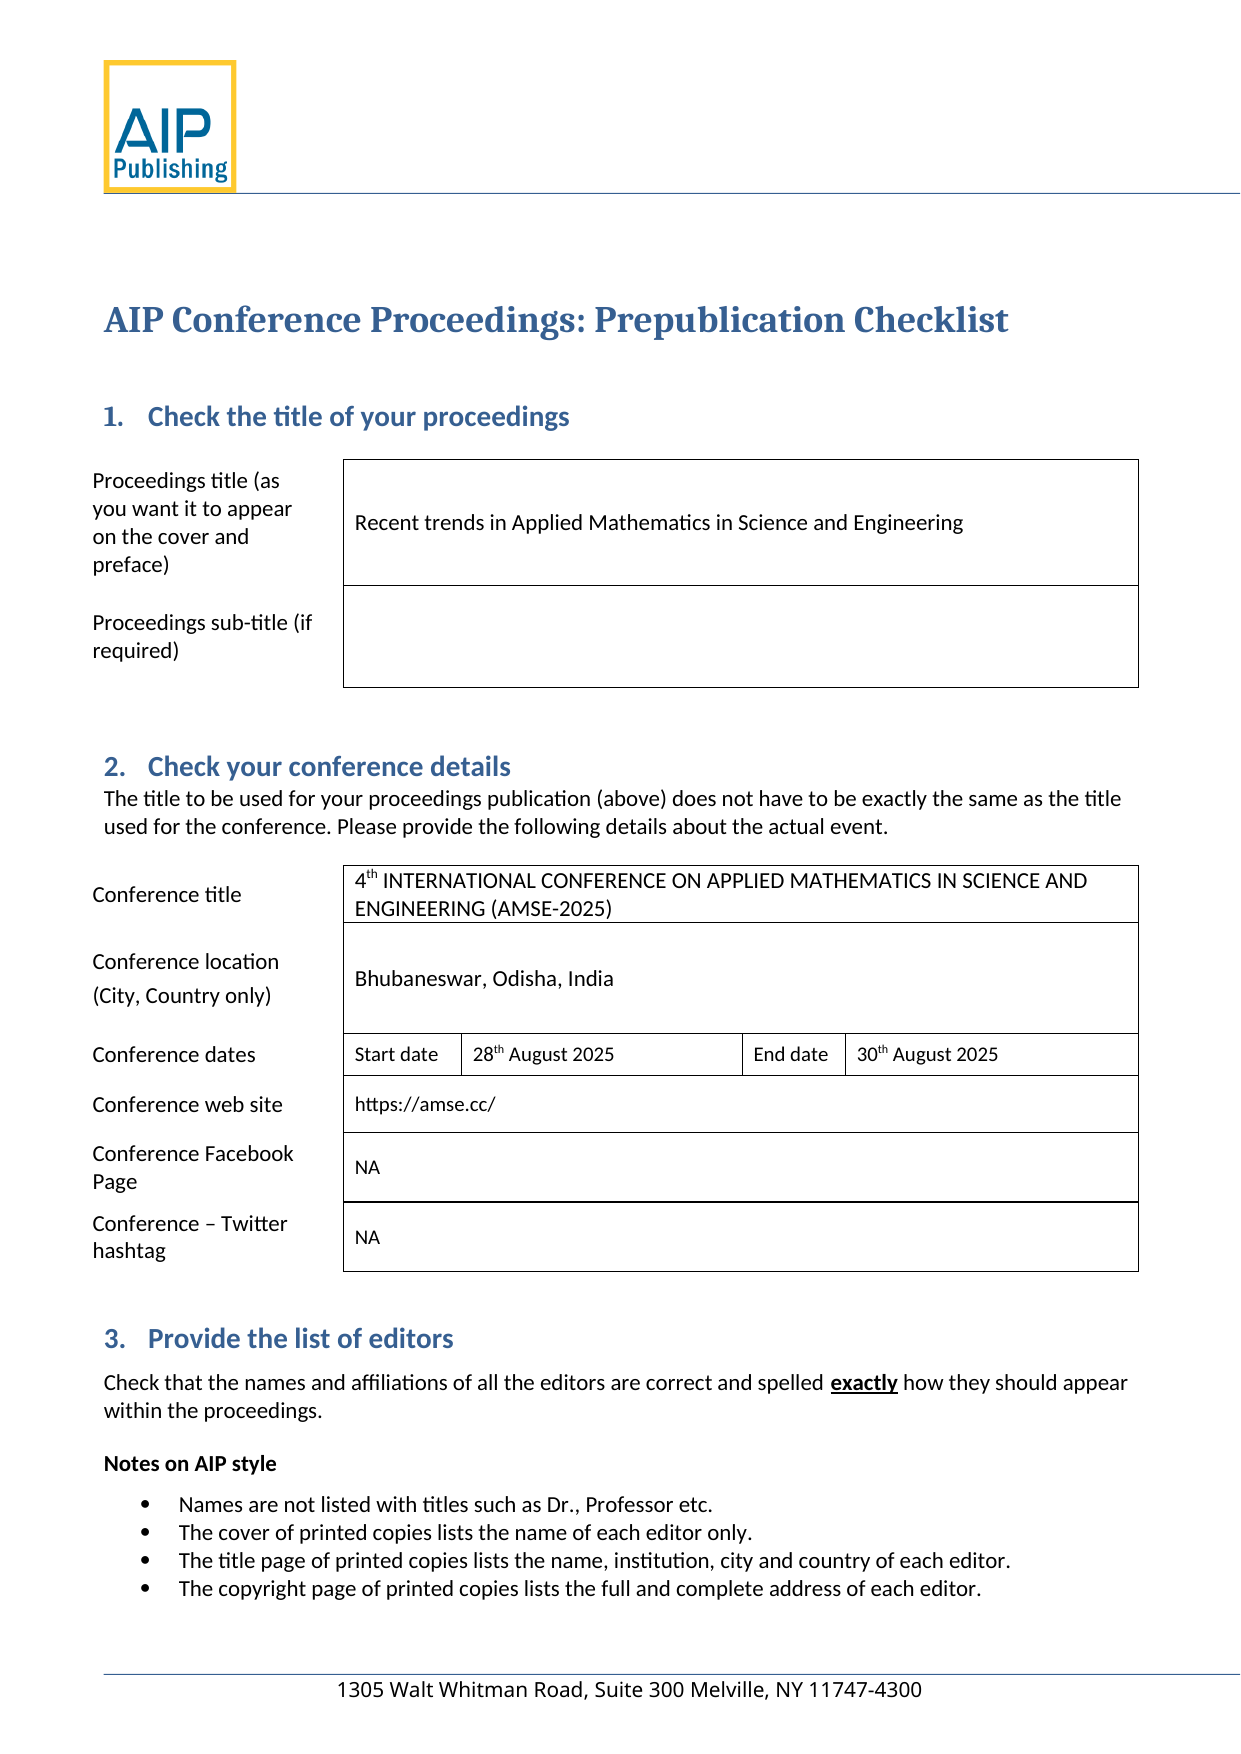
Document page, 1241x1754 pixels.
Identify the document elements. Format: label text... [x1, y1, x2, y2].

picture [103, 60, 237, 193]
table_cell NA [344, 1133, 1138, 1201]
table_cell End date [743, 1034, 845, 1075]
list The copyright page of printed copies lists the full and complete address of each editor. [141, 1574, 1152, 1602]
text Check that the names and affiliations of all the editors are correct and spelled exactly how they should appear within the proceedings. [103, 1368, 1152, 1424]
table_header Proceedings title (as you want it to appear on the cover and preface) [92, 459, 343, 585]
table_cell 28th August 2025 [462, 1034, 742, 1075]
table_header Recent trends in Applied Mathematics in Science and Engineering [344, 460, 1138, 585]
table_header Conference title [92, 865, 343, 922]
subtitle Check your conference details [103, 748, 1152, 784]
table_cell https://amse.cc/ [344, 1076, 1138, 1132]
table_cell Start date [344, 1034, 461, 1075]
text The title to be used for your proceedings publication (above) does not have to be exactly the same as the title used for the conference. Please provide the following details about the actual event. [103, 784, 1152, 840]
list The title page of printed copies lists the name, institution, city and country of each editor. [141, 1546, 1152, 1574]
list The cover of printed copies lists the name of each editor only. [141, 1518, 1152, 1546]
subtitle Provide the list of editors [103, 1320, 1152, 1356]
table_cell Conference – Twitter hashtag [92, 1201, 343, 1271]
text Notes on AIP style [103, 1449, 1152, 1477]
table_cell Conference web site [92, 1075, 343, 1132]
table_cell [344, 586, 1138, 687]
table_cell Bhubaneswar, Odisha, India [344, 923, 1138, 1033]
table_cell Conference dates [92, 1033, 343, 1075]
subtitle AIP Conference Proceedings: Prepublication Checklist [103, 299, 1152, 342]
table_cell Proceedings sub-title (if required) [92, 585, 343, 687]
table_cell Conference location (City, Country only) [92, 922, 343, 1033]
table_cell NA [344, 1203, 1138, 1271]
subtitle Check the title of your proceedings [103, 398, 1152, 434]
list Names are not listed with titles such as Dr., Professor etc. [141, 1490, 1152, 1518]
table_header 4th INTERNATIONAL CONFERENCE ON APPLIED MATHEMATICS IN SCIENCE AND ENGINEERING (AMSE-2025) [344, 866, 1138, 922]
table_cell Conference Facebook Page [92, 1132, 343, 1201]
table_cell 30th August 2025 [846, 1034, 1138, 1075]
